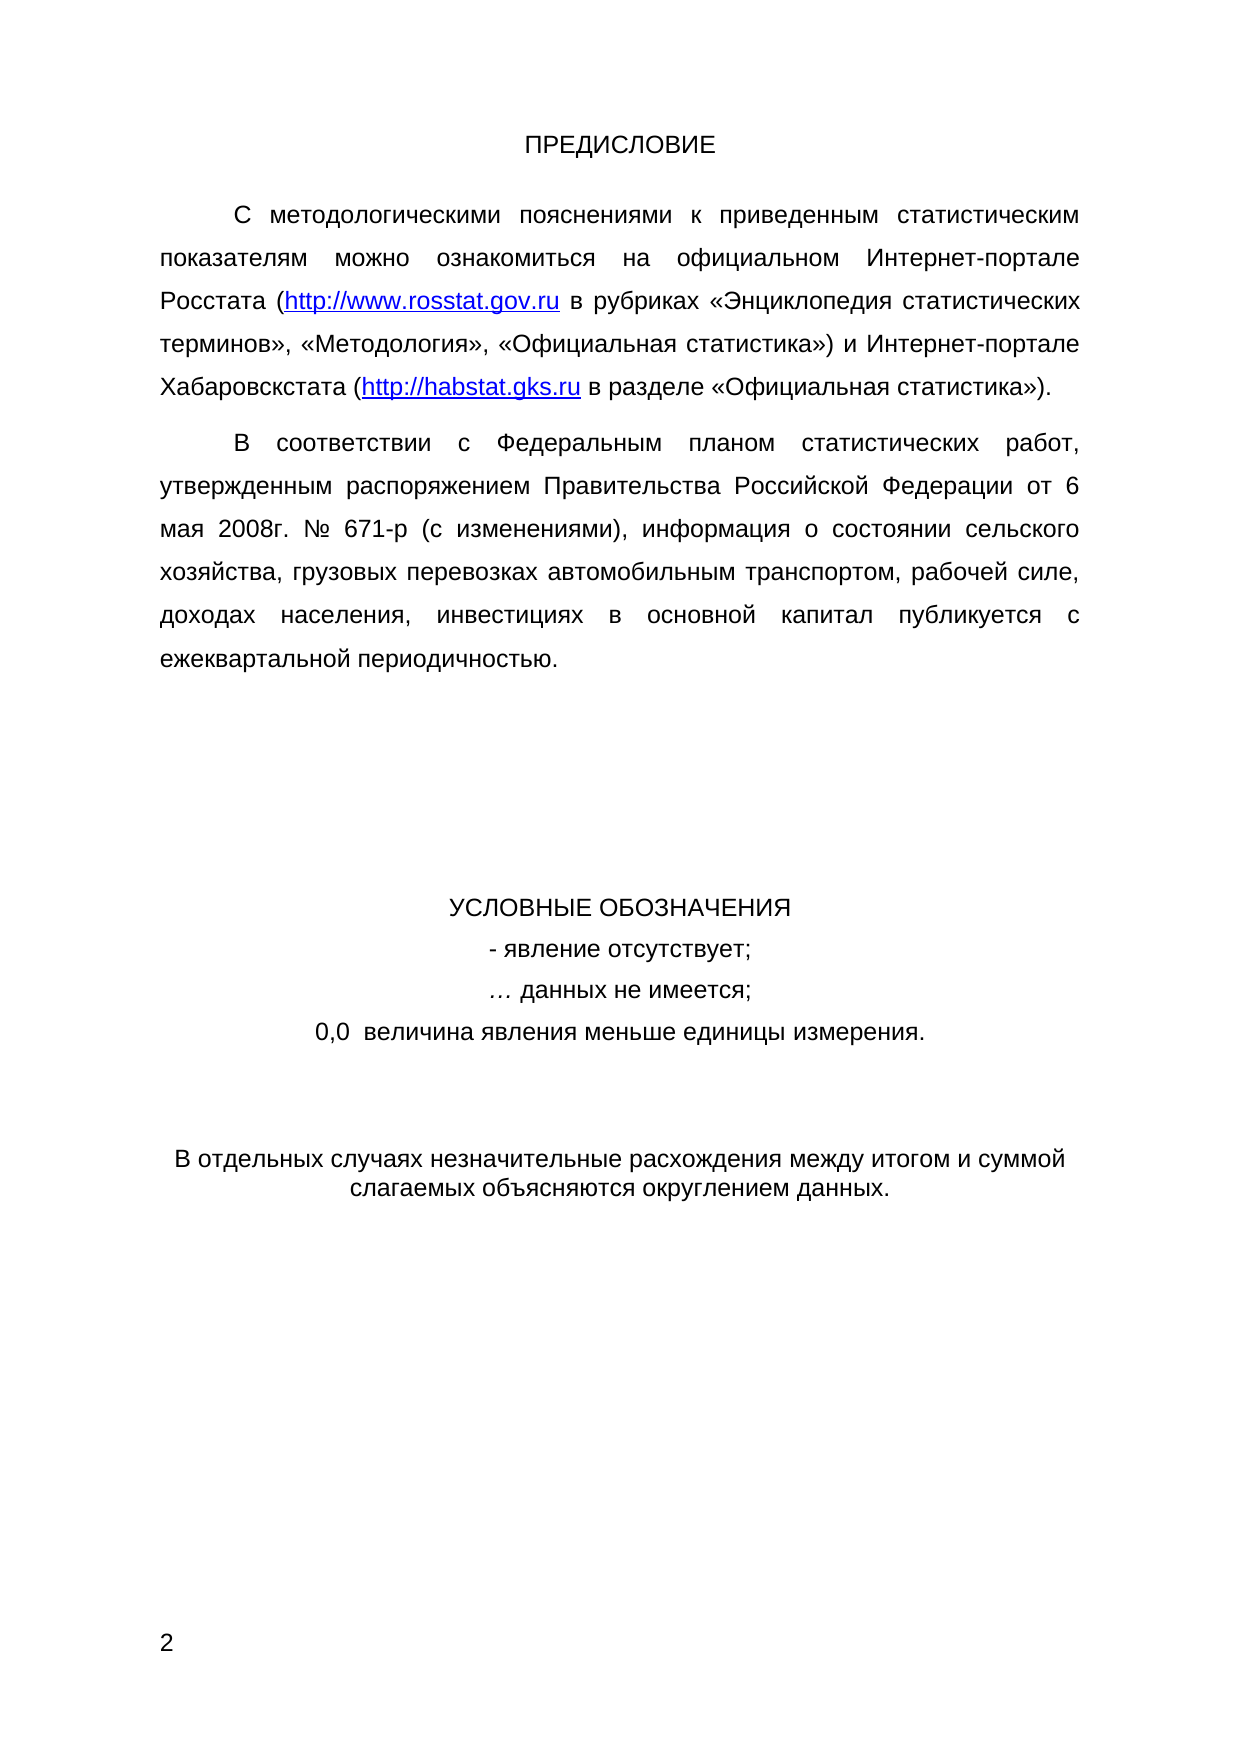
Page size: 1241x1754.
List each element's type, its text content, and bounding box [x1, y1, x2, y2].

text слагаемых объясняются округлением данных. [159, 1173, 1081, 1202]
text ПРЕДИСЛОВИЕ [159, 130, 1081, 159]
text УСЛОВНЫЕ ОБОЗНАЧЕНИЯ [159, 893, 1081, 922]
text В отдельных случаях незначительные расхождения между итогом и суммой [159, 1144, 1081, 1173]
text … данных не имеется; [159, 976, 1081, 1004]
text - явление отсутствует; [159, 934, 1081, 963]
text С методологическими пояснениями к приведенным статистическим показателям можно ознакомиться на официальном Интернет-портале Росстата (http://www.rosstat.gov.ru в рубриках «Энциклопедия статистических терминов», «Методология», «Официальная статистика») и Интернет-портале Хабаровскстата (http://habstat.gks.ru в разделе «Официальная статистика»). [159, 200, 1081, 401]
text 0,0 величина явления меньше единицы измерения. [159, 1017, 1081, 1046]
text В соответствии с Федеральным планом статистических работ, утвержденным распоряжением Правительства Российской Федерации от 6 мая 2008г. № 671-р (с изменениями), информация о состоянии сельского хозяйства, грузовых перевозках автомобильным транспортом, рабочей силе, доходах населения, инвестициях в основной капитал публикуется с ежеквартальной периодичностью. [159, 428, 1081, 672]
